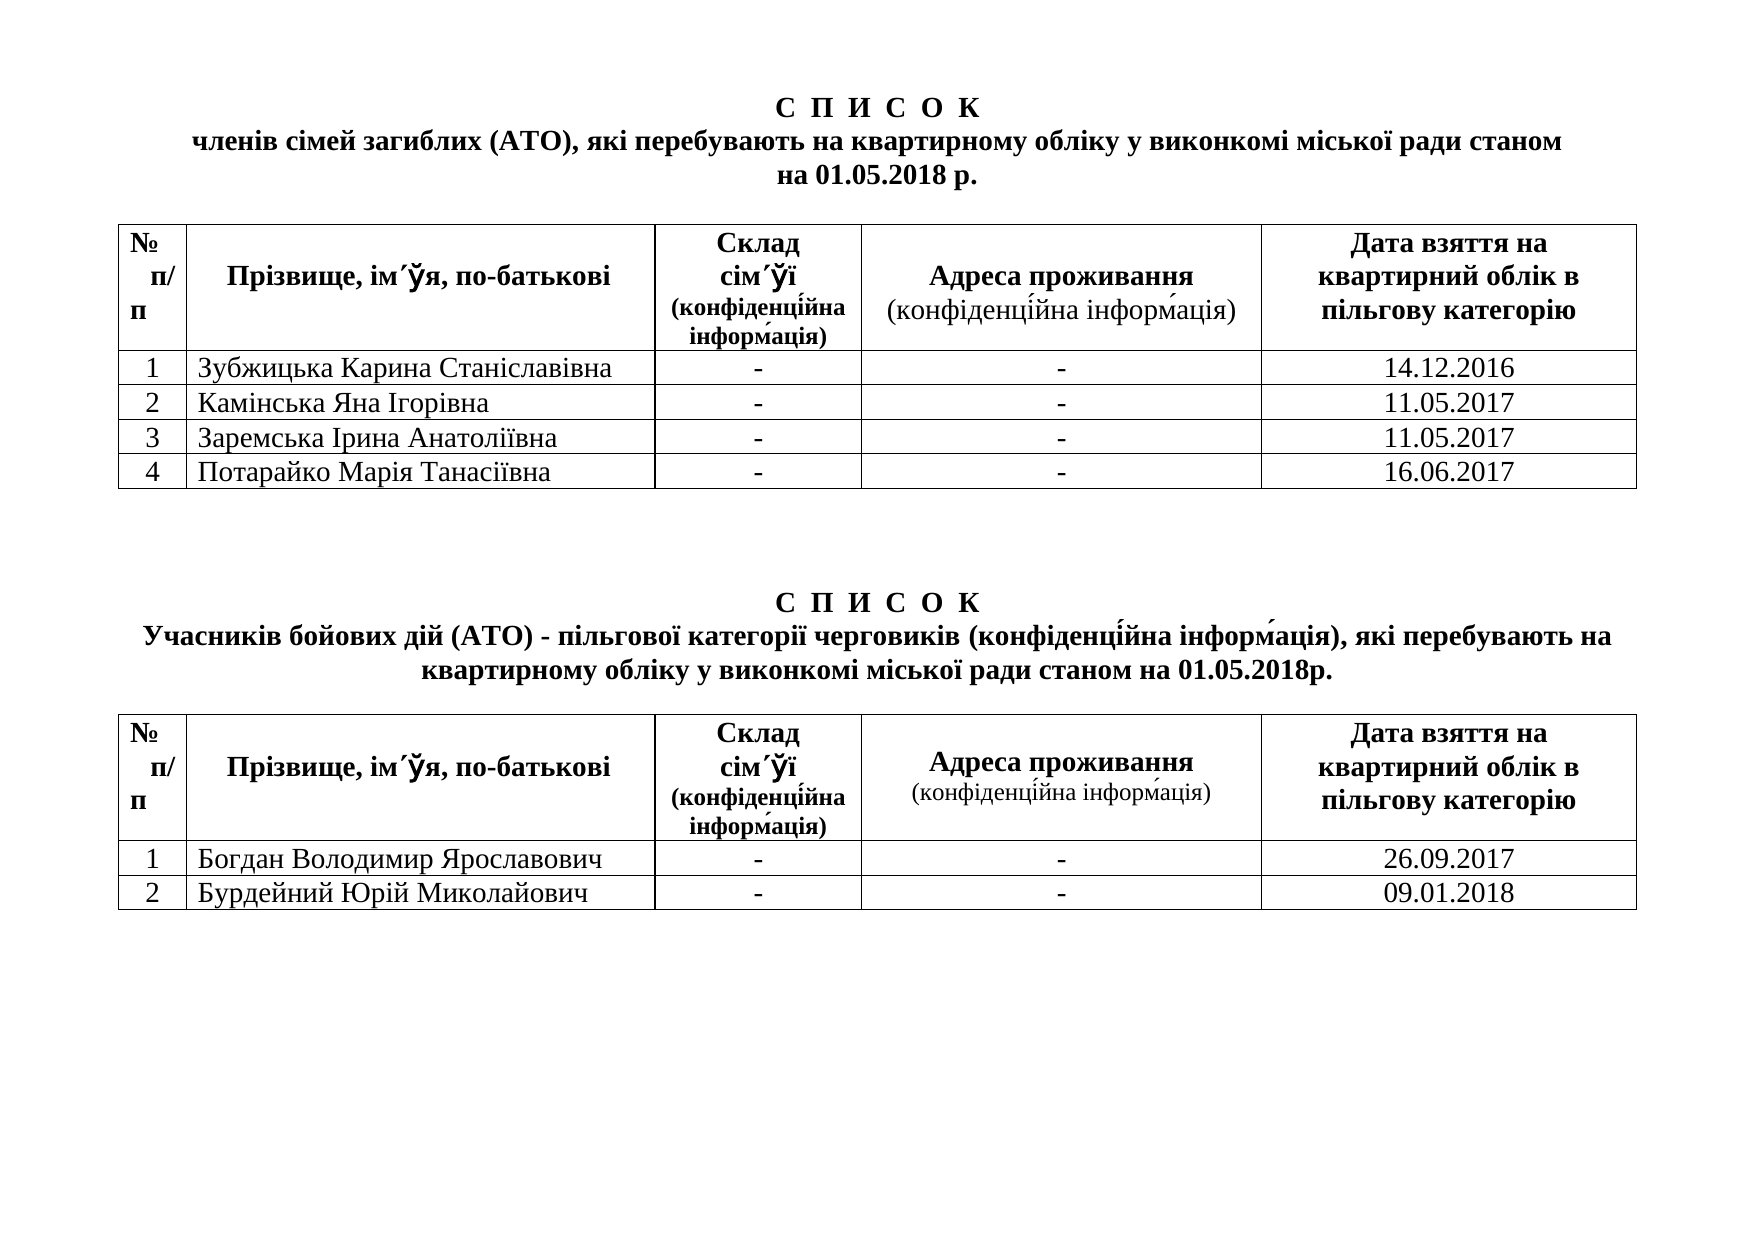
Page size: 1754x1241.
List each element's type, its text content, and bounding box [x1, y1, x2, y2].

table_cell - [656, 841, 861, 874]
table_cell Камінська Яна Ігорівна [187, 385, 654, 419]
table_cell 11.05.2017 [1262, 420, 1636, 453]
table_cell 2 [119, 385, 186, 419]
table_cell 3 [119, 420, 186, 453]
table_cell 11.05.2017 [1262, 385, 1636, 419]
table_cell Потарайко Марія Танасіївна [187, 454, 654, 488]
table_cell - [656, 876, 861, 909]
table_cell 16.06.2017 [1262, 454, 1636, 488]
table_cell 1 [119, 351, 186, 384]
table_header Прізвище, імўя, по-батькові [187, 225, 654, 349]
table_cell - [862, 876, 1261, 909]
table_cell - [656, 385, 861, 419]
table_header Адреса проживання (конфіденці́йна інформ́ація) [862, 225, 1261, 349]
table_header № п/п [119, 225, 186, 349]
table_header Прізвище, імўя, по-батькові [187, 715, 654, 840]
table_cell Зубжицька Карина Станіславівна [187, 351, 654, 384]
table_cell 4 [119, 454, 186, 488]
subtitle С П И С О К [118, 90, 1636, 123]
text на 01.05.2018 р. [118, 157, 1636, 190]
table_cell - [862, 454, 1261, 488]
table_cell - [862, 420, 1261, 453]
table_header Адреса проживання (конфіденці́йна інформ́ація) [862, 715, 1261, 840]
table_cell - [656, 420, 861, 453]
table_cell - [656, 351, 861, 384]
text членів сімей загиблих (АТО), які перебувають на квартирному обліку у виконкомі міської ради станом [118, 123, 1636, 157]
text Учасників бойових дій (АТО) - пільгової категорії черговиків (конфіденці́йна інформ́ація), які перебувають на квартирному обліку у виконкомі міської ради станом на 01.05.2018р. [118, 618, 1636, 685]
table_cell 2 [119, 876, 186, 909]
table_cell - [862, 351, 1261, 384]
table_cell - [862, 385, 1261, 419]
table_header Склад сімўї (конфіденці́йна інформ́ація) [656, 715, 861, 840]
table_cell 14.12.2016 [1262, 351, 1636, 384]
subtitle С П И С О К [118, 585, 1636, 618]
table_header № п/п [119, 715, 186, 840]
table_cell 26.09.2017 [1262, 841, 1636, 874]
table_cell 1 [119, 841, 186, 874]
table_header Дата взяття на квартирний облік в пільгову категорію [1262, 225, 1636, 349]
table_cell Богдан Володимир Ярославович [187, 841, 654, 874]
table_cell 09.01.2018 [1262, 876, 1636, 909]
table_cell - [862, 841, 1261, 874]
table_cell Бурдейний Юрій Миколайович [187, 876, 654, 909]
table_cell Заремська Ірина Анатоліївна [187, 420, 654, 453]
table_cell - [656, 454, 861, 488]
table_header Дата взяття на квартирний облік в пільгову категорію [1262, 715, 1636, 840]
table_header Склад сімўї (конфіденці́йна інформ́ація) [656, 225, 861, 349]
